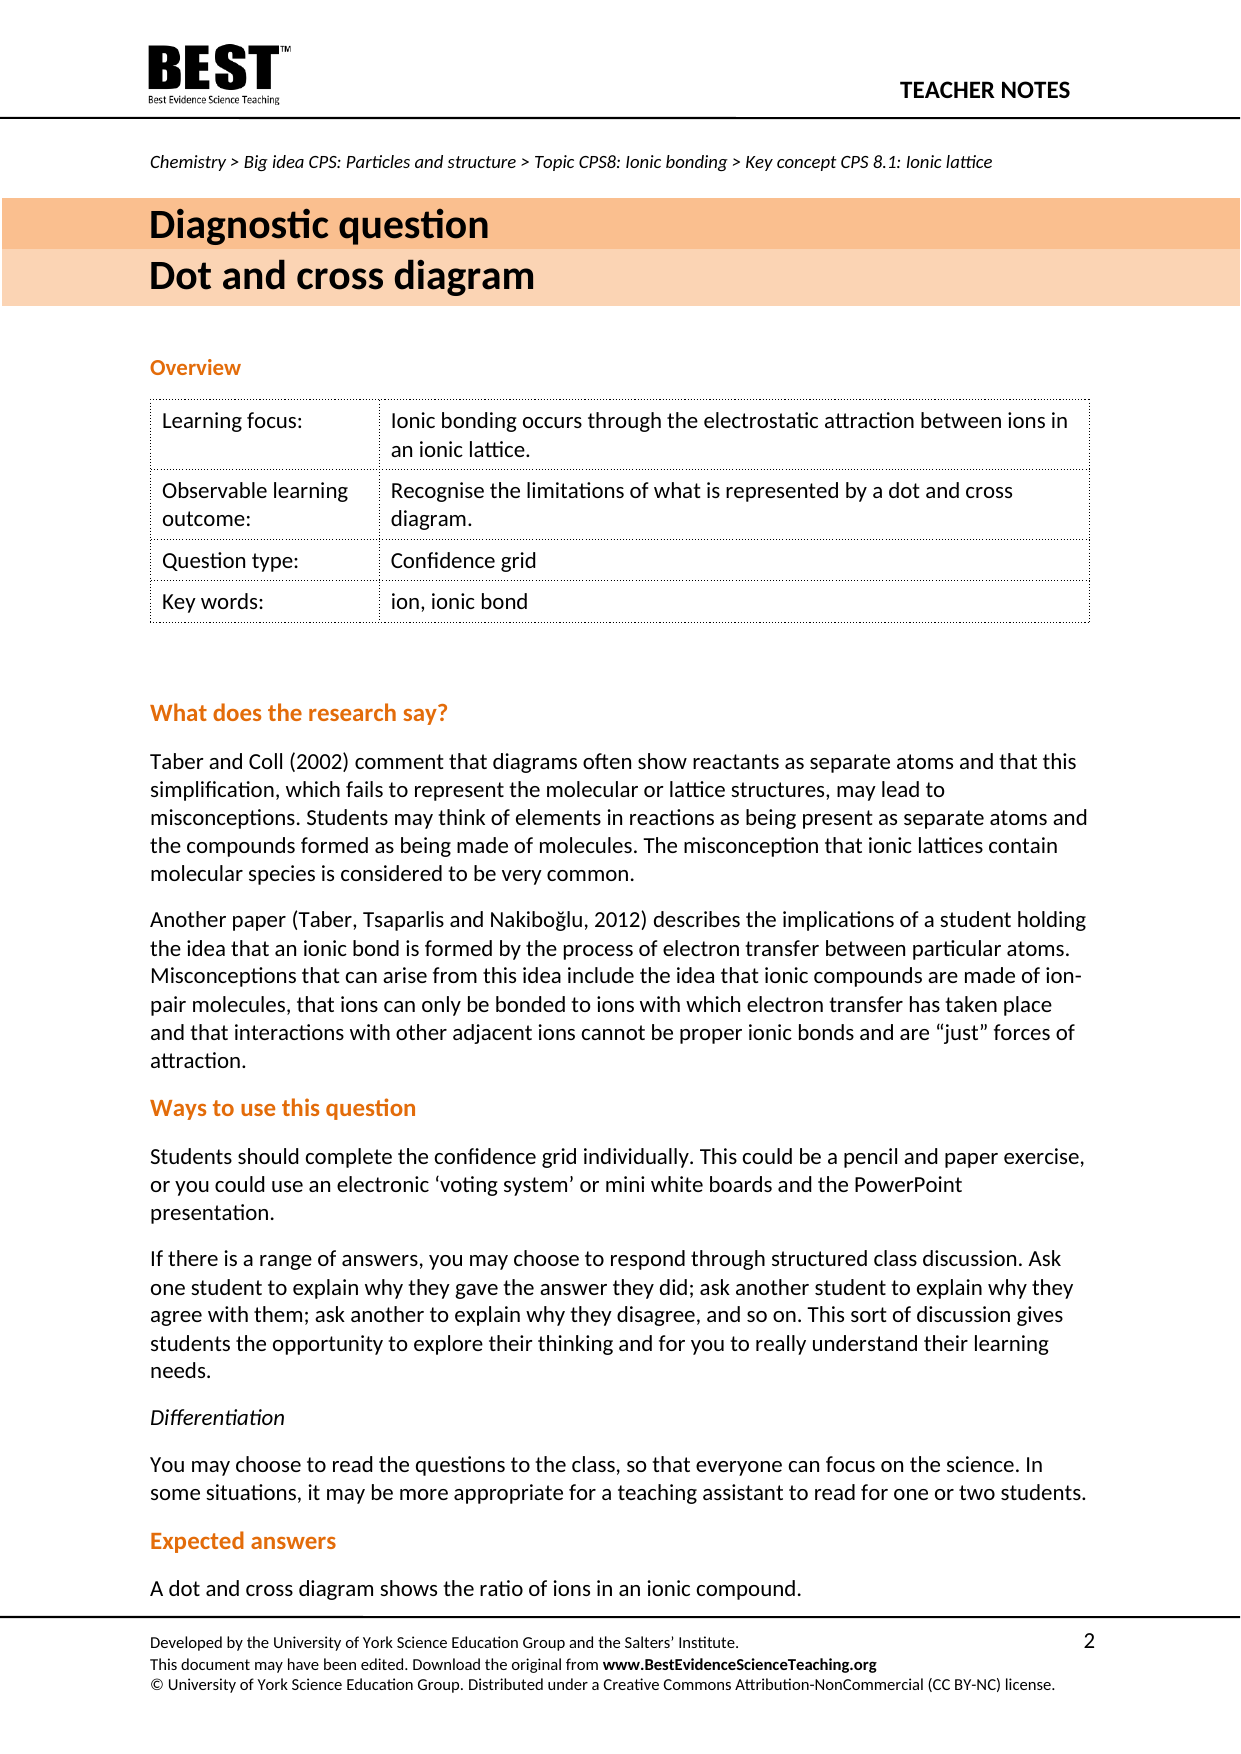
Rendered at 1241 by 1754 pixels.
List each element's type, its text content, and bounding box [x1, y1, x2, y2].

table_header Learning focus: [151, 399, 379, 469]
table_header Ionic bonding occurs through the electrostatic attraction between ions in an ionic lattice. [379, 399, 1090, 469]
table_cell Question type: [151, 539, 379, 580]
text Differentiation [150, 1403, 1090, 1431]
text Ways to use this question [150, 1092, 1090, 1123]
text Overview [150, 353, 1090, 381]
text Taber and Coll (2002) comment that diagrams often show reactants as separate atoms and that this simplification, which fails to represent the molecular or lattice structures, may lead to misconceptions. Students may think of elements in reactions as being present as separate atoms and the compounds formed as being made of molecules. The misconception that ionic lattices contain molecular species is considered to be very common. [150, 747, 1090, 887]
table_cell Confidence grid [379, 539, 1090, 580]
text Expected answers [150, 1525, 1090, 1556]
text A dot and cross diagram shows the ratio of ions in an ionic compound. [150, 1574, 1090, 1602]
table_cell Recognise the limitations of what is represented by a dot and cross diagram. [379, 469, 1090, 538]
text You may choose to read the questions to the class, so that everyone can focus on the science. In some situations, it may be more appropriate for a teaching assistant to read for one or two students. [150, 1450, 1090, 1506]
table_cell Observable learning outcome: [151, 469, 379, 538]
text If there is a range of answers, you may choose to respond through structured class discussion. Ask one student to explain why they gave the answer they did; ask another student to explain why they agree with them; ask another to explain why they disagree, and so on. This sort of discussion gives students the opportunity to explore their thinking and for you to really understand their learning needs. [150, 1244, 1090, 1385]
picture [148, 44, 291, 105]
table_header Diagnostic question [2, 198, 1240, 249]
text Students should complete the confidence grid individually. This could be a pencil and paper exercise, or you could use an electronic ‘voting system’ or mini white boards and the PowerPoint presentation. [150, 1142, 1090, 1226]
table_cell Dot and cross diagram [2, 249, 1240, 306]
text What does the research say? [150, 697, 1090, 728]
text Chemistry > Big idea CPS: Particles and structure > Topic CPS8: Ionic bonding > Key concept CPS 8.1: Ionic lattice [150, 150, 1090, 173]
table_cell ion, ionic bond [379, 580, 1090, 622]
text Another paper (Taber, Tsaparlis and Nakiboğlu, 2012) describes the implications of a student holding the idea that an ionic bond is formed by the process of electron transfer between particular atoms. Misconceptions that can arise from this idea include the idea that ionic compounds are made of ion-pair molecules, that ions can only be bonded to ions with which electron transfer has taken place and that interactions with other adjacent ions cannot be proper ionic bonds and are “just” forces of attraction. [150, 906, 1090, 1074]
table_cell Key words: [151, 580, 379, 622]
